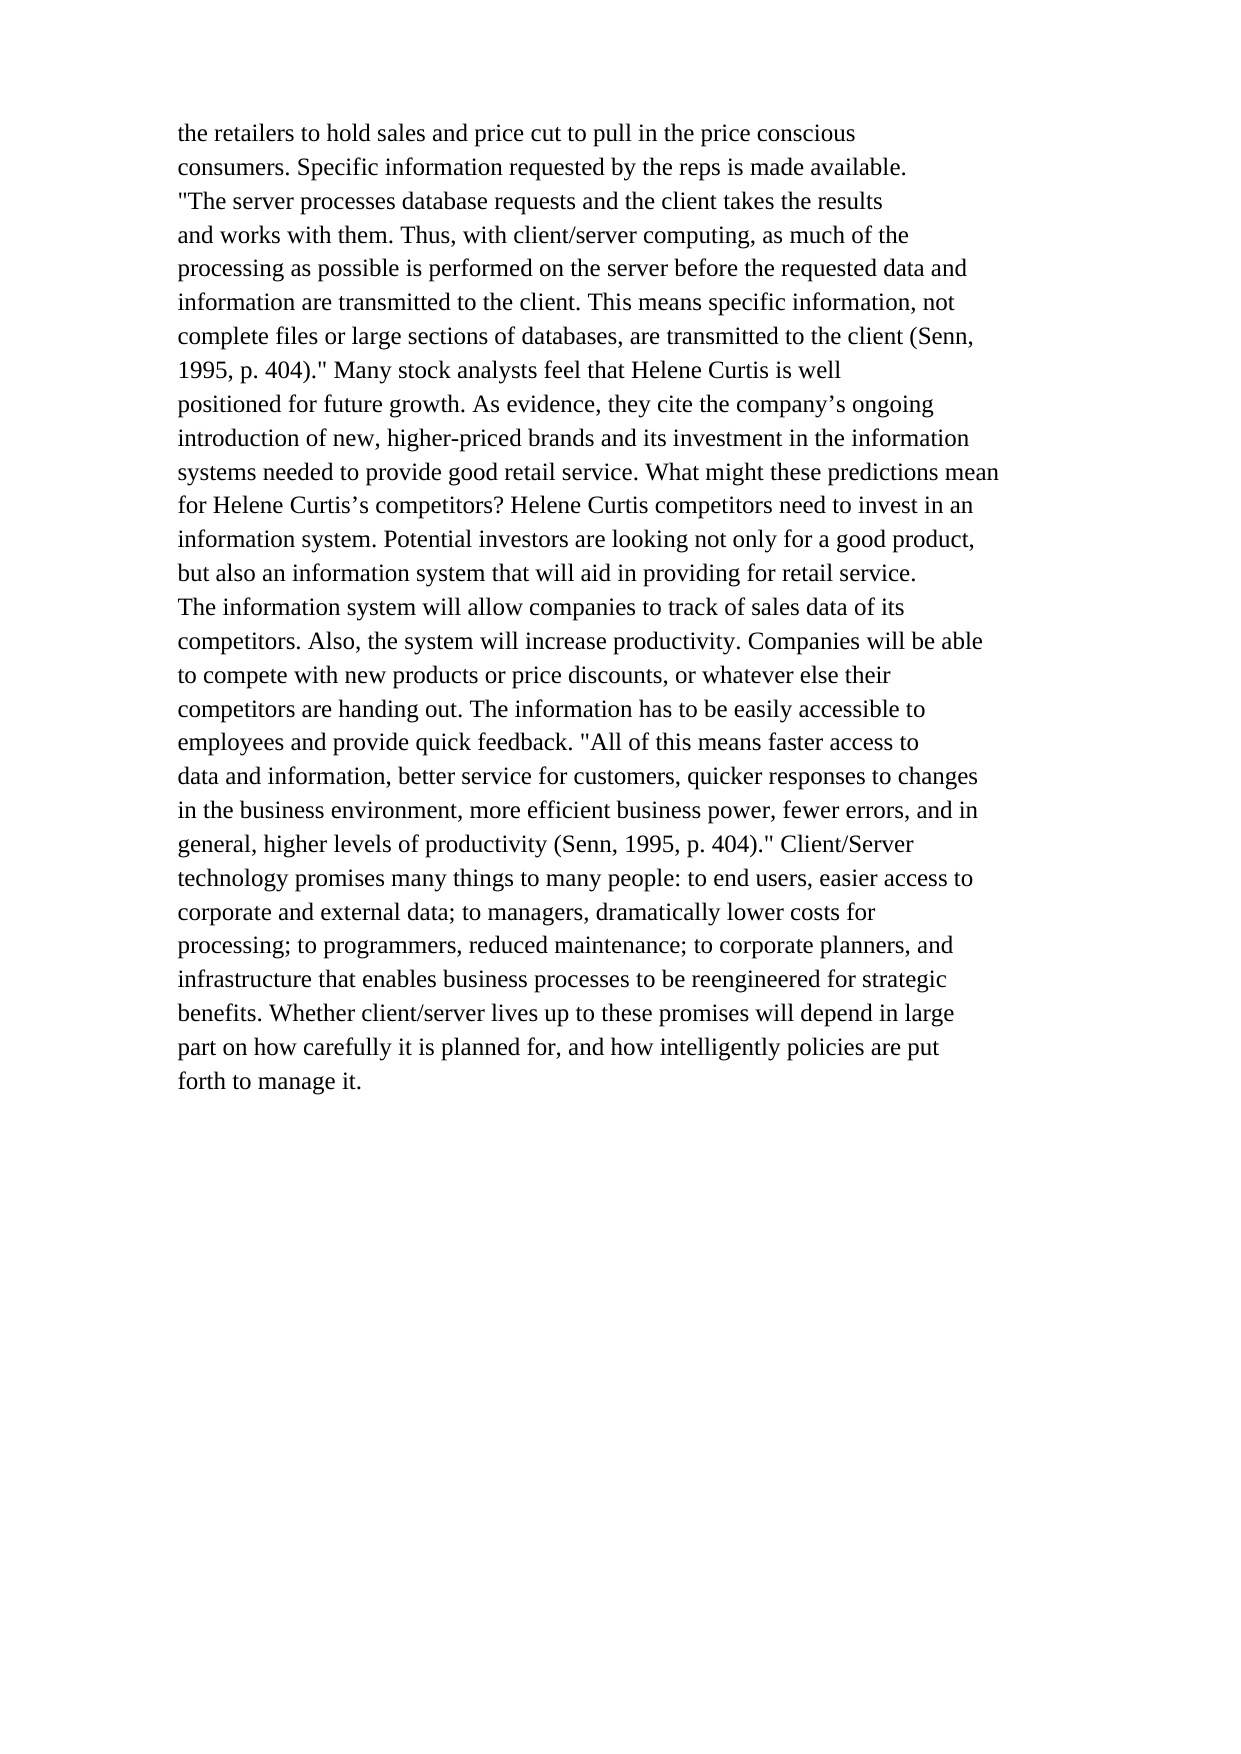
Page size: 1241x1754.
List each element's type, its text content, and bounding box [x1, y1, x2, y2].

text 1995, p. 404)." Many stock analysts feel that Helene Curtis is well [177, 355, 1152, 384]
text positioned for future growth. As evidence, they cite the company’s ongoing [177, 389, 1152, 418]
text forth to manage it. [177, 1066, 1152, 1095]
text for Helene Curtis’s competitors? Helene Curtis competitors need to invest in an [177, 491, 1152, 519]
text information system. Potential investors are looking not only for a good product, [177, 524, 1152, 553]
text complete files or large sections of databases, are transmitted to the client (Senn, [177, 321, 1152, 350]
text to compete with new products or price discounts, or whatever else their [177, 660, 1152, 688]
text corporate and external data; to managers, dramatically lower costs for [177, 897, 1152, 926]
text processing as possible is performed on the server before the requested data and [177, 253, 1152, 282]
text and works with them. Thus, with client/server computing, as much of the [177, 220, 1152, 248]
text systems needed to provide good retail service. What might these predictions mean [177, 457, 1152, 485]
text "The server processes database requests and the client takes the results [177, 186, 1152, 214]
text but also an information system that will aid in providing for retail service. [177, 558, 1152, 587]
text consumers. Specific information requested by the reps is made available. [177, 152, 1152, 181]
text general, higher levels of productivity (Senn, 1995, p. 404)." Client/Server [177, 829, 1152, 858]
text information are transmitted to the client. This means specific information, not [177, 287, 1152, 316]
text The information system will allow companies to track of sales data of its [177, 592, 1152, 621]
text competitors. Also, the system will increase productivity. Companies will be able [177, 626, 1152, 655]
text employees and provide quick feedback. "All of this means faster access to [177, 727, 1152, 756]
text the retailers to hold sales and price cut to pull in the price conscious [177, 118, 1152, 147]
text benefits. Whether client/server lives up to these promises will depend in large [177, 998, 1152, 1027]
text competitors are handing out. The information has to be easily accessible to [177, 694, 1152, 722]
text processing; to programmers, reduced maintenance; to corporate planners, and [177, 931, 1152, 959]
text technology promises many things to many people: to end users, easier access to [177, 863, 1152, 892]
text data and information, better service for customers, quicker responses to changes [177, 761, 1152, 790]
text part on how carefully it is planned for, and how intelligently policies are put [177, 1032, 1152, 1061]
text introduction of new, higher-priced brands and its investment in the information [177, 423, 1152, 452]
text in the business environment, more efficient business power, fewer errors, and in [177, 795, 1152, 824]
text infrastructure that enables business processes to be reengineered for strategic [177, 964, 1152, 993]
